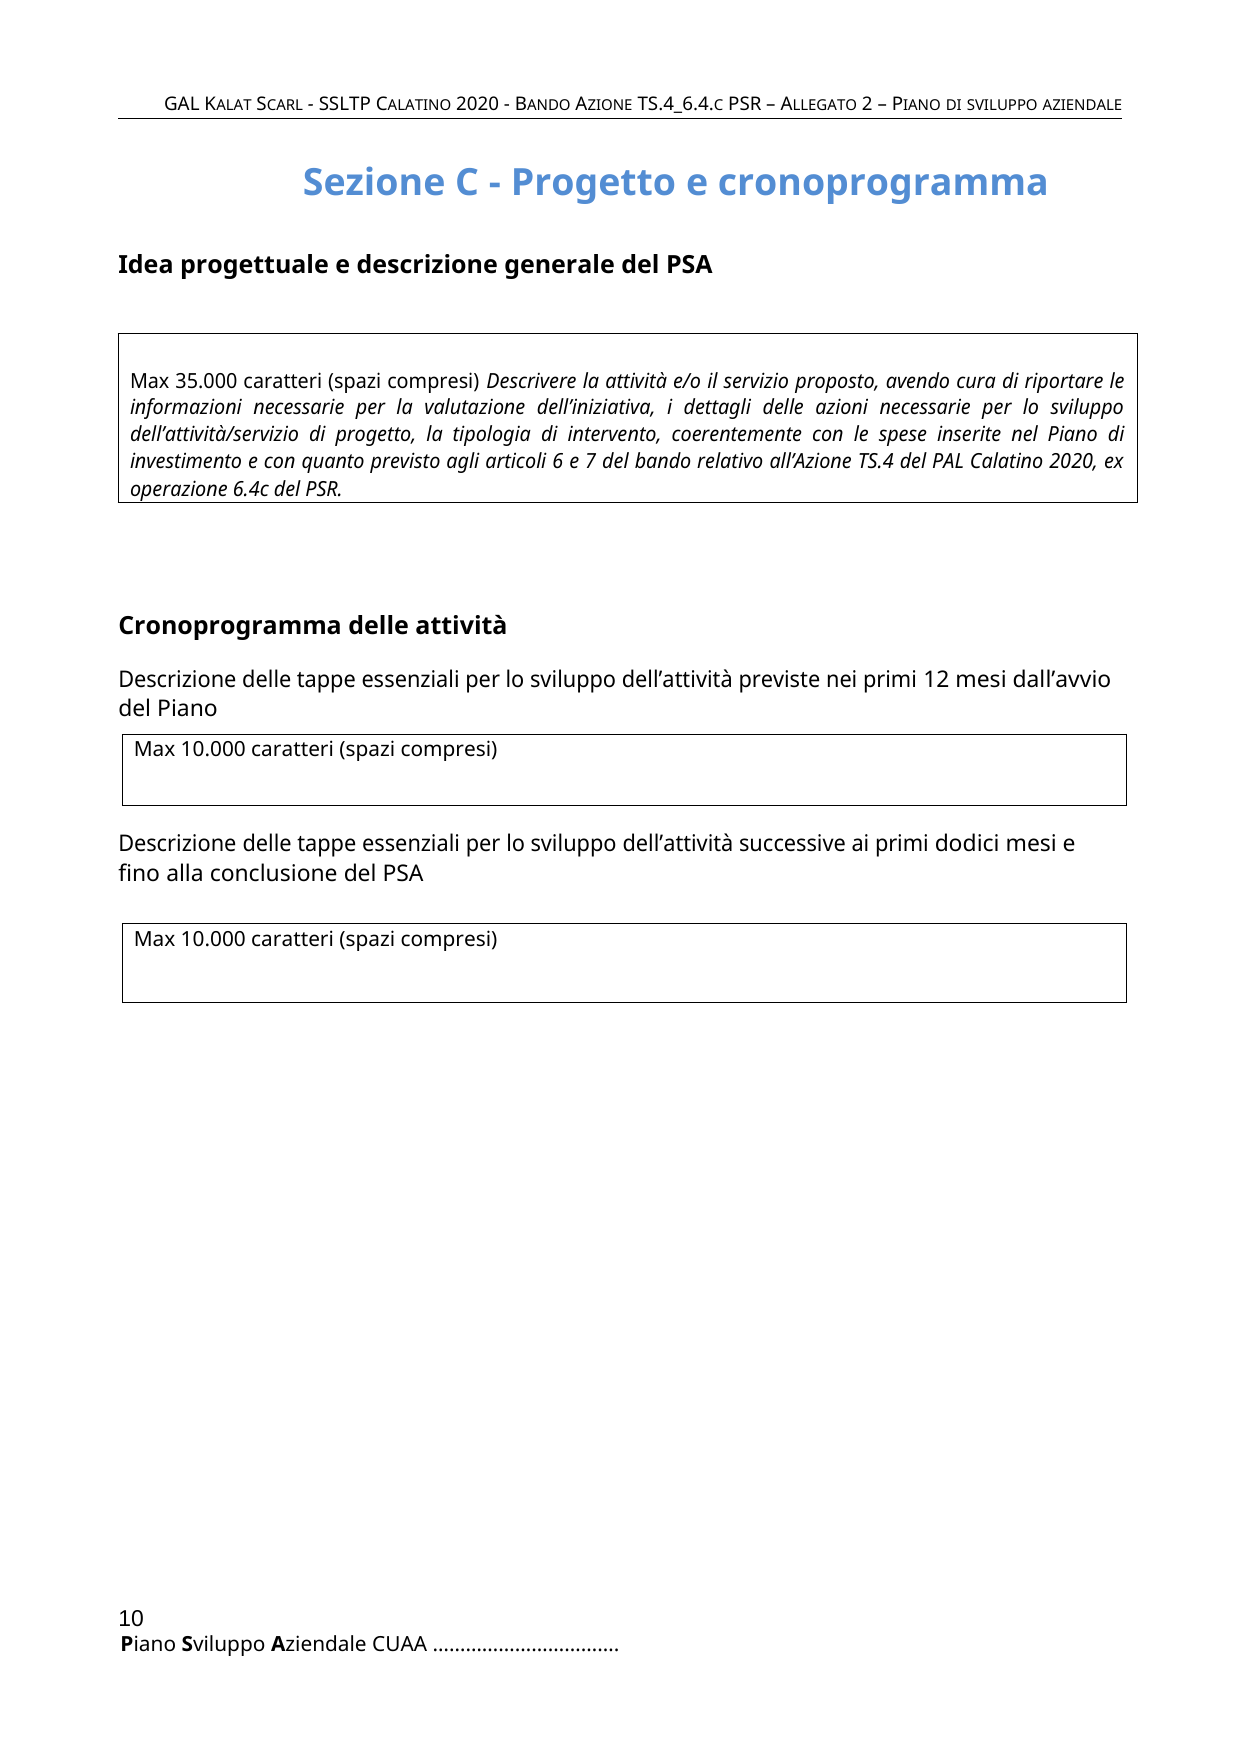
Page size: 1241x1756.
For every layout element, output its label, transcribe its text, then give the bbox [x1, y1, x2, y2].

subtitle Sezione C - Progetto e cronoprogramma [303, 155, 1122, 206]
table_header Max 35.000 caratteri (spazi compresi) Descrivere la attività e/o il servizio proposto, avendo cura di riportare le informazioni necessarie per la valutazione dell’iniziativa, i dettagli delle azioni necessarie per lo sviluppo dell’attività/servizio di progetto, la tipologia di intervento, coerentemente con le spese inserite nel Piano di investimento e con quanto previsto agli articoli 6 e 7 del bando relativo all’Azione TS.4 del PAL Calatino 2020, ex operazione 6.4c del PSR. [119, 334, 1137, 502]
subtitle Descrizione delle tappe essenziali per lo sviluppo dell’attività successive ai primi dodici mesi e fino alla conclusione del PSA [118, 745, 1122, 888]
subtitle Descrizione delle tappe essenziali per lo sviluppo dell’attività previste nei primi 12 mesi dall’avvio del Piano [118, 663, 1122, 723]
subtitle Idea progettuale e descrizione generale del PSA [118, 247, 1122, 281]
subtitle Cronoprogramma delle attività [118, 607, 1122, 641]
